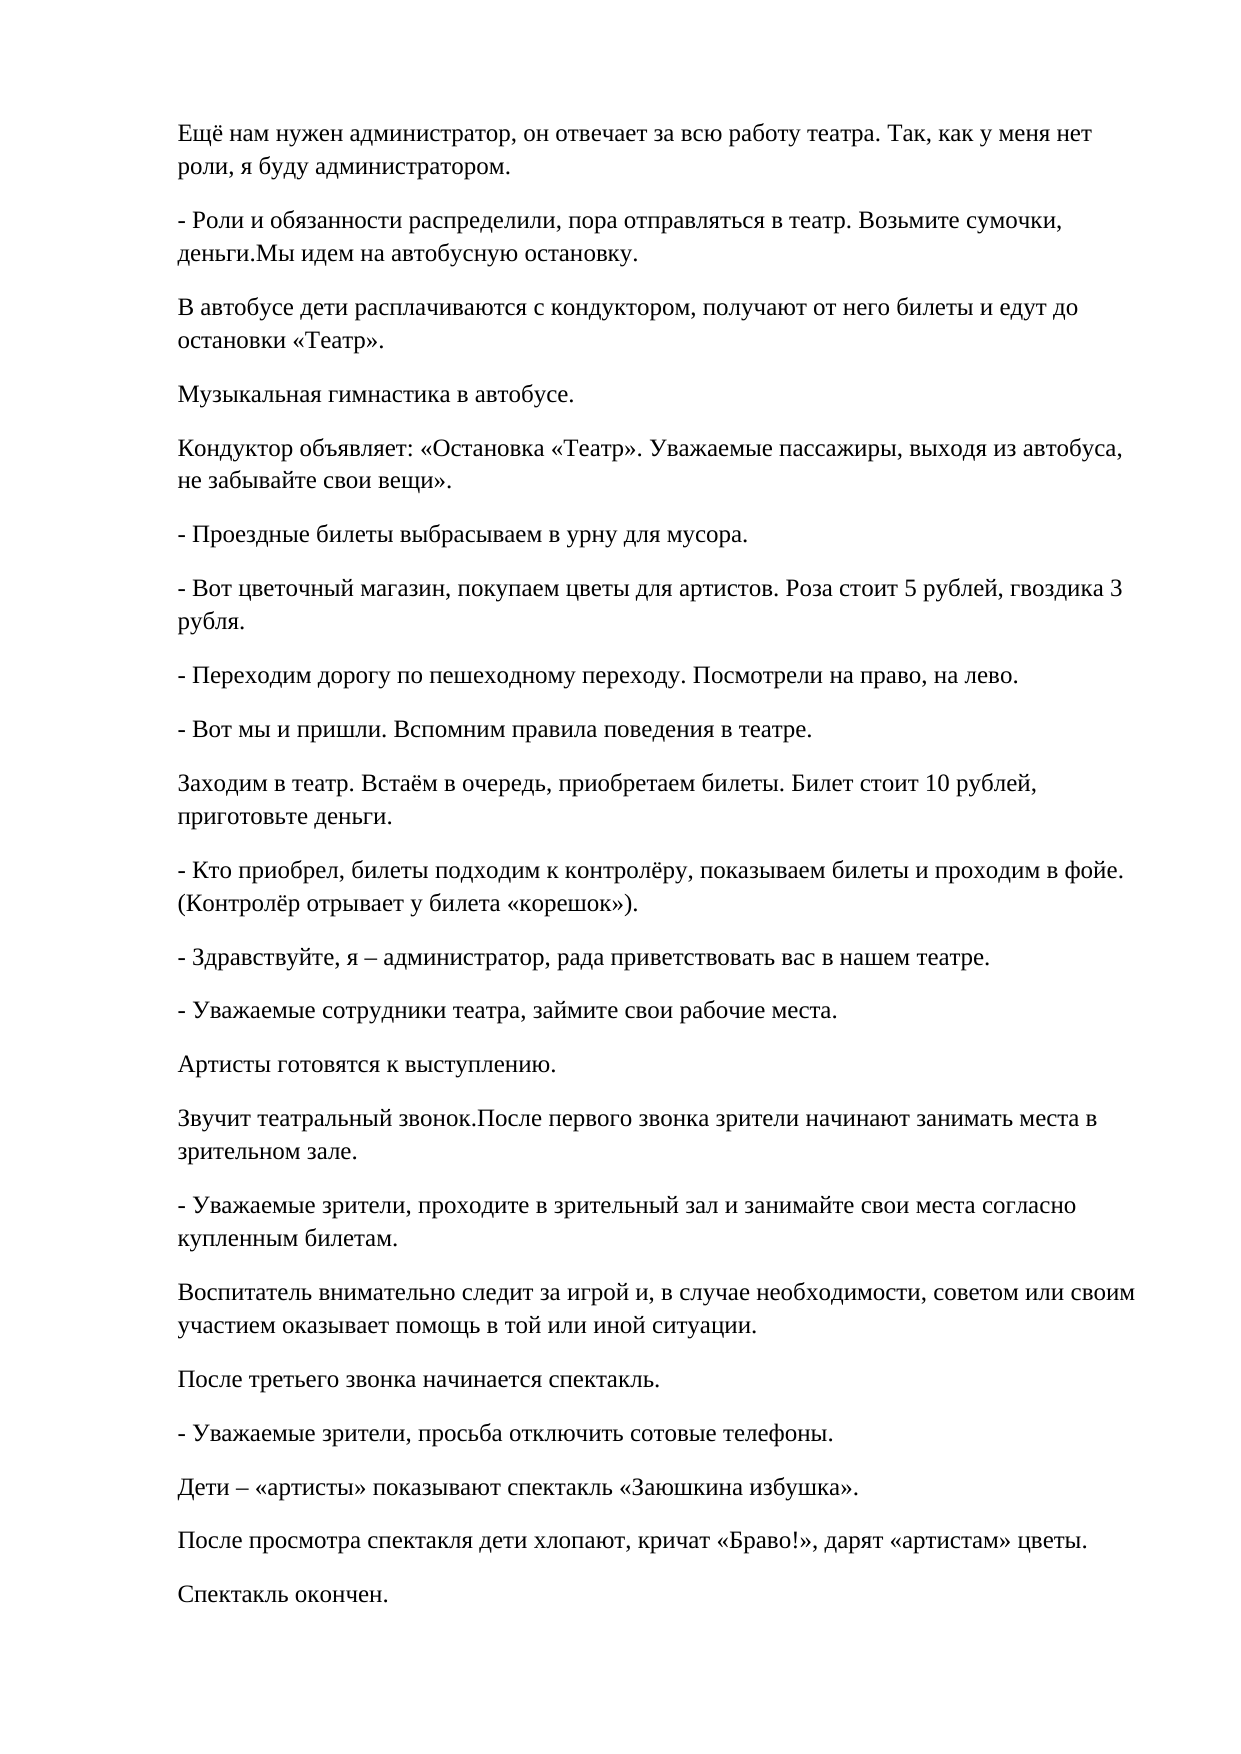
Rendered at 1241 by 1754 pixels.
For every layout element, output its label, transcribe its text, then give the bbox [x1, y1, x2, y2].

text Кондуктор объявляет: «Остановка «Театр». Уважаемые пассажиры, выходя из автобуса, не забывайте свои вещи». [177, 433, 1152, 494]
text - Уважаемые зрители, просьба отключить сотовые телефоны. [177, 1418, 1152, 1446]
text Звучит театральный звонок.После первого звонка зрители начинают занимать места в зрительном зале. [177, 1103, 1152, 1165]
text В автобусе дети расплачиваются с кондуктором, получают от него билеты и едут до остановки «Театр». [177, 292, 1152, 354]
text Воспитатель внимательно следит за игрой и, в случае необходимости, советом или своим участием оказывает помощь в той или иной ситуации. [177, 1277, 1152, 1339]
text - Кто приобрел, билеты подходим к контролёру, показываем билеты и проходим в фойе. (Контролёр отрывает у билета «корешок»). [177, 855, 1152, 917]
text - Здравствуйте, я – администратор, рада приветствовать вас в нашем театре. [177, 942, 1152, 970]
text Спектакль окончен. [177, 1579, 1152, 1608]
text - Уважаемые сотрудники театра, займите свои рабочие места. [177, 996, 1152, 1024]
text - Роли и обязанности распределили, пора отправляться в театр. Возьмите сумочки, деньги.Мы идем на автобусную остановку. [177, 205, 1152, 267]
text - Уважаемые зрители, проходите в зрительный зал и занимайте свои места согласно купленным билетам. [177, 1190, 1152, 1252]
text - Вот цветочный магазин, покупаем цветы для артистов. Роза стоит 5 рублей, гвоздика 3 рубля. [177, 573, 1152, 635]
text Дети – «артисты» показывают спектакль «Заюшкина избушка». [177, 1472, 1152, 1500]
text - Вот мы и пришли. Вспомним правила поведения в театре. [177, 714, 1152, 743]
text - Переходим дорогу по пешеходному переходу. Посмотрели на право, на лево. [177, 660, 1152, 689]
text Музыкальная гимнастика в автобусе. [177, 379, 1152, 407]
text Артисты готовятся к выступлению. [177, 1049, 1152, 1078]
text После третьего звонка начинается спектакль. [177, 1364, 1152, 1393]
text После просмотра спектакля дети хлопают, кричат «Браво!», дарят «артистам» цветы. [177, 1525, 1152, 1554]
text Ещё нам нужен администратор, он отвечает за всю работу театра. Так, как у меня нет роли, я буду администратором. [177, 118, 1152, 180]
text Заходим в театр. Встаём в очередь, приобретаем билеты. Билет стоит 10 рублей, приготовьте деньги. [177, 768, 1152, 830]
text - Проездные билеты выбрасываем в урну для мусора. [177, 519, 1152, 548]
